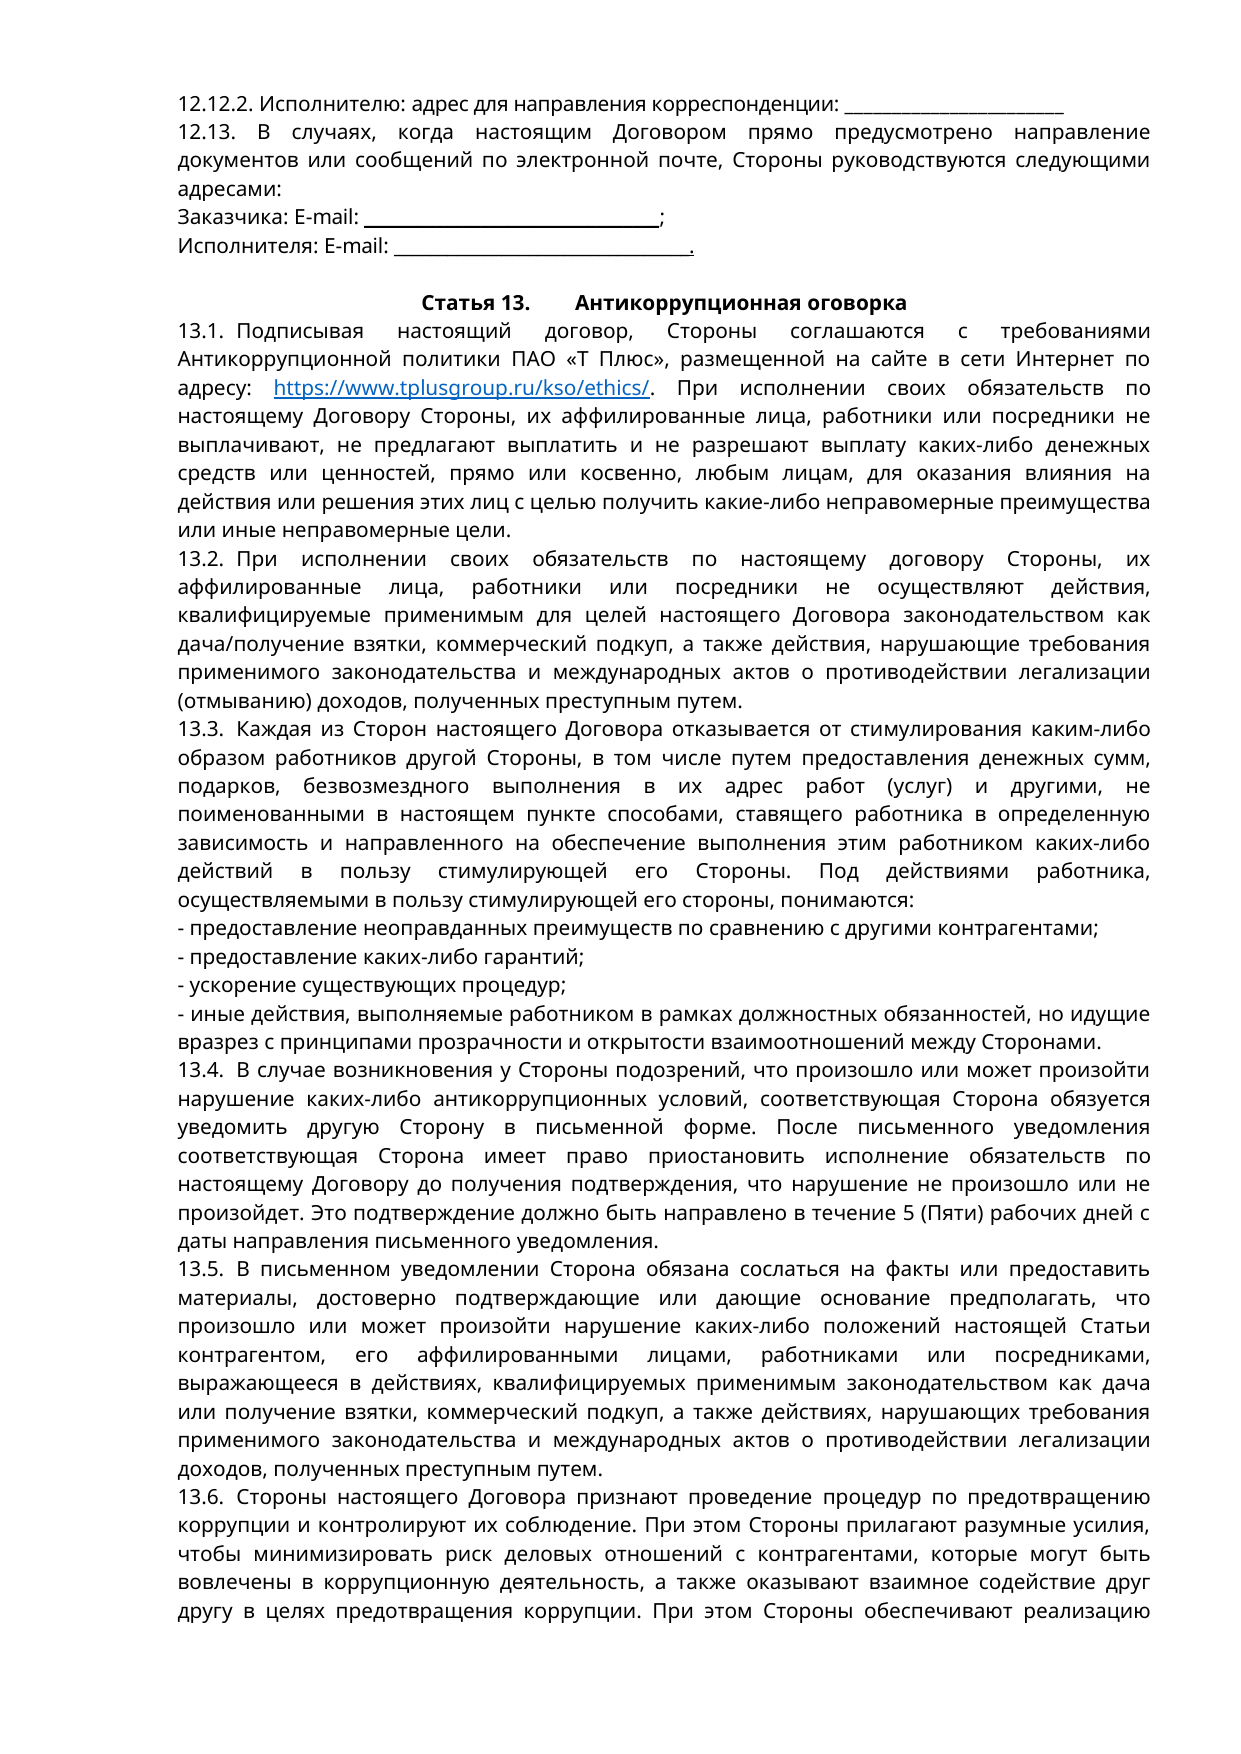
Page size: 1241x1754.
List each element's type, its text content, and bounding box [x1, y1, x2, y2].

list - ускорение существующих процедур; [177, 970, 1152, 999]
list - предоставление неоправданных преимуществ по сравнению с другими контрагентами; [177, 913, 1152, 942]
list При исполнении своих обязательств по настоящему договору Стороны, их аффилированные лица, работники или посредники не осуществляют действия, квалифицируемые применимым для целей настоящего Договора законодательством как дача/получение взятки, коммерческий подкуп, а также действия, нарушающие требования применимого законодательства и международных актов о противодействии легализации (отмыванию) доходов, полученных преступным путем. [177, 544, 1152, 714]
list Каждая из Сторон настоящего Договора отказывается от стимулирования каким-либо образом работников другой Стороны, в том числе путем предоставления денежных сумм, подарков, безвозмездного выполнения в их адрес работ (услуг) и другими, не поименованными в настоящем пункте способами, ставящего работника в определенную зависимость и направленного на обеспечение выполнения этим работником каких-либо действий в пользу стимулирующей его Стороны. Под действиями работника, осуществляемыми в пользу стимулирующей его стороны, понимаются: [177, 714, 1152, 913]
subtitle Антикоррупционная оговорка [177, 288, 1152, 316]
list 12.13. В случаях, когда настоящим Договором прямо предусмотрено направление документов или сообщений по электронной почте, Стороны руководствуются следующими адресами: [177, 117, 1152, 202]
list В письменном уведомлении Сторона обязана сослаться на факты или предоставить материалы, достоверно подтверждающие или дающие основание предполагать, что произошло или может произойти нарушение каких-либо положений настоящей Статьи контрагентом, его аффилированными лицами, работниками или посредниками, выражающееся в действиях, квалифицируемых применимым законодательством как дача или получение взятки, коммерческий подкуп, а также действиях, нарушающих требования применимого законодательства и международных актов о противодействии легализации доходов, полученных преступным путем. [177, 1254, 1152, 1482]
list Исполнителя: E-mail: _________________________________. [177, 231, 1152, 259]
list Подписывая настоящий договор, Стороны соглашаются с требованиями Антикоррупционной политики ПАО «Т Плюс», размещенной на сайте в сети Интернет по адресу: https://www.tplusgroup.ru/kso/ethics/. При исполнении своих обязательств по настоящему Договору Стороны, их аффилированные лица, работники или посредники не выплачивают, не предлагают выплатить и не разрешают выплату каких-либо денежных средств или ценностей, прямо или косвенно, любым лицам, для оказания влияния на действия или решения этих лиц с целью получить какие-либо неправомерные преимущества или иные неправомерные цели. [177, 316, 1152, 544]
list 12.12.2. Исполнителю: адрес для направления корреспонденции: _______________________ [177, 89, 1152, 117]
list - иные действия, выполняемые работником в рамках должностных обязанностей, но идущие вразрез с принципами прозрачности и открытости взаимоотношений между Сторонами. [177, 999, 1152, 1056]
list Заказчика: E-mail: _________________________________; [177, 202, 1152, 231]
list В случае возникновения у Стороны подозрений, что произошло или может произойти нарушение каких-либо антикоррупционных условий, соответствующая Сторона обязуется уведомить другую Сторону в письменной форме. После письменного уведомления соответствующая Сторона имеет право приостановить исполнение обязательств по настоящему Договору до получения подтверждения, что нарушение не произошло или не произойдет. Это подтверждение должно быть направлено в течение 5 (Пяти) рабочих дней с даты направления письменного уведомления. [177, 1056, 1152, 1254]
list - предоставление каких-либо гарантий; [177, 942, 1152, 970]
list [177, 1482, 1152, 1624]
